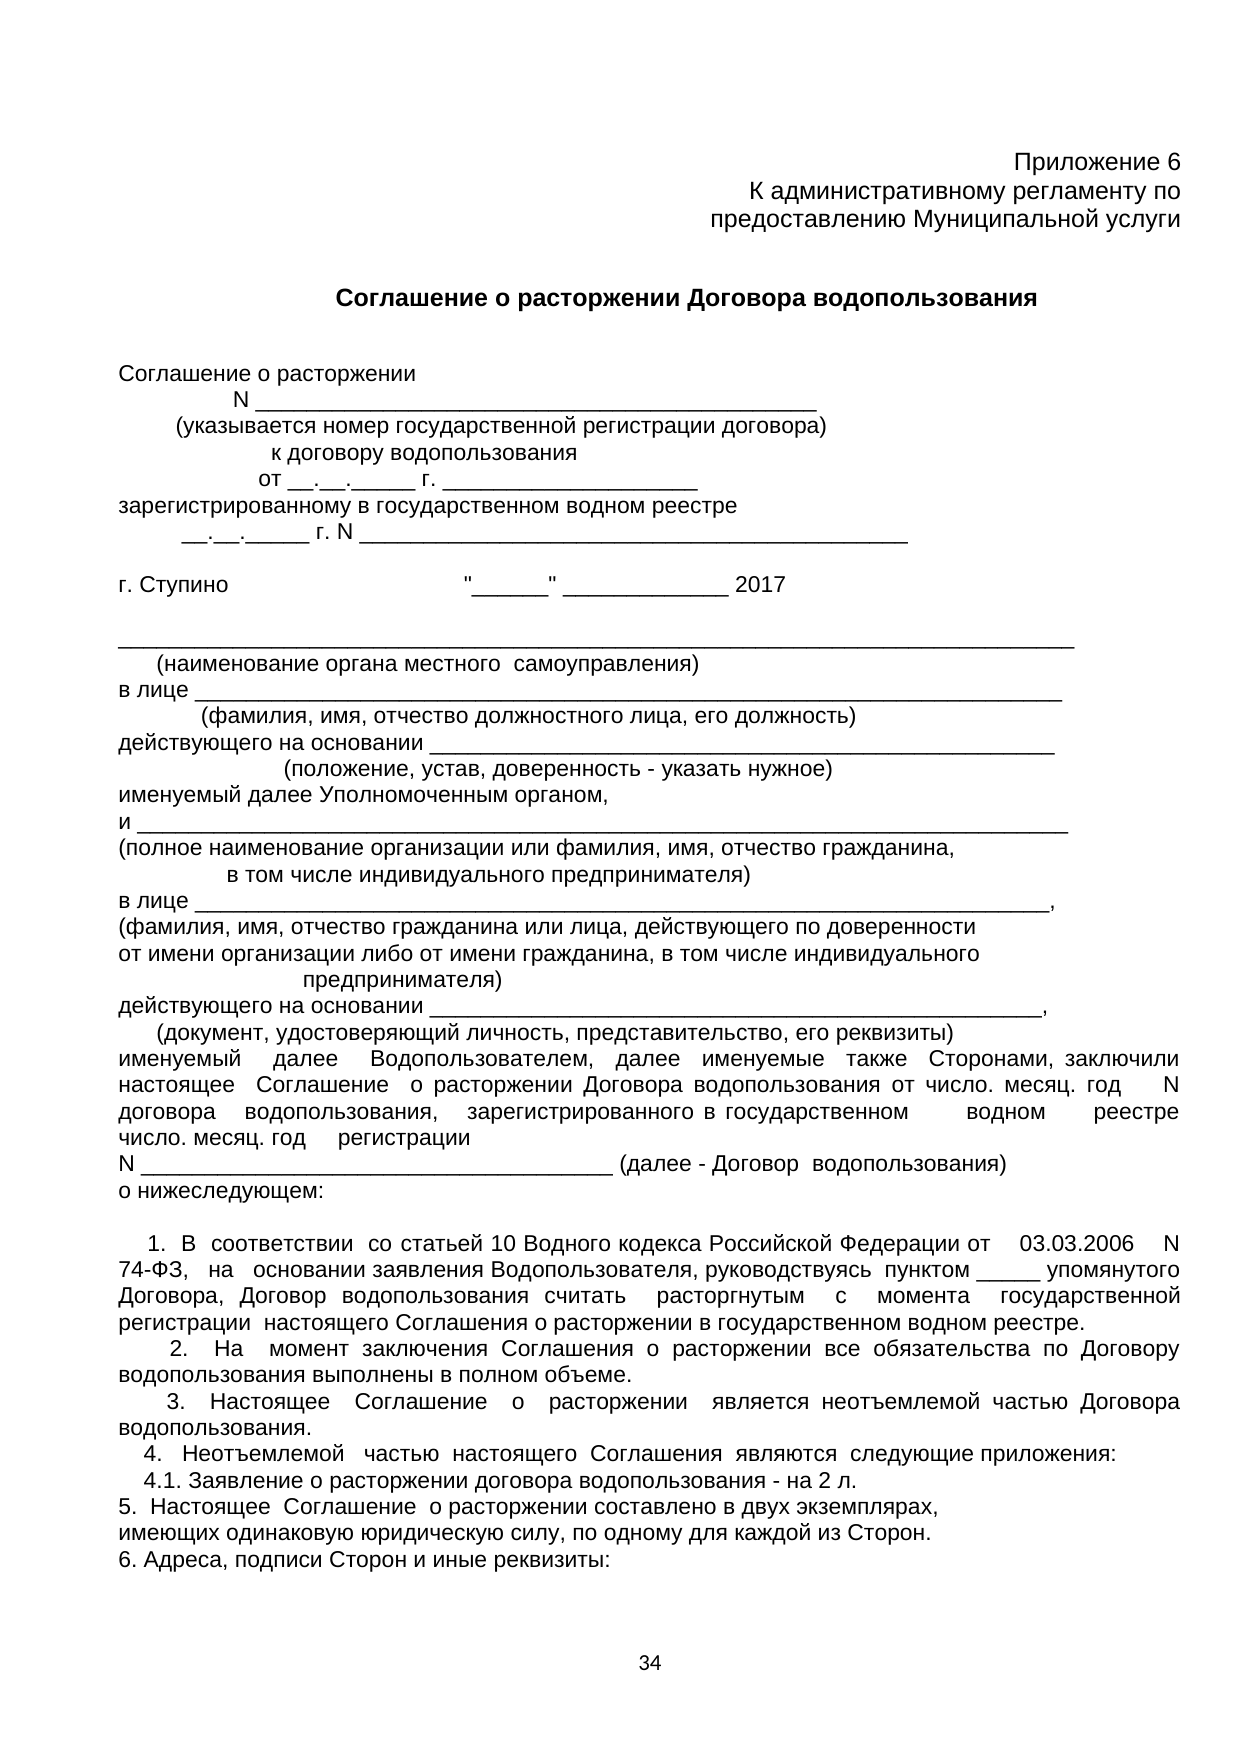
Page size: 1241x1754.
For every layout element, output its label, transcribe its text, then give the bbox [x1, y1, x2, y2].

subtitle именуемый далее Водопользователем, далее именуемые также Сторонами, заключили настоящее Соглашение о расторжении Договора водопользования от число. месяц. год N договора водопользования, зарегистрированного в государственном водном реестре число. месяц. год регистрации [118, 1045, 1181, 1150]
subtitle г. Ступино "______" _____________ 2017 [118, 571, 1181, 597]
subtitle к договору водопользования [118, 439, 1181, 465]
subtitle Соглашение о расторжении [118, 360, 1181, 386]
text Приложение 6 [591, 147, 1181, 176]
subtitle от __.__._____ г. ____________________ [118, 465, 1181, 492]
subtitle 3. Настоящее Соглашение о расторжении является неотъемлемой частью Договора водопользования. [118, 1388, 1181, 1440]
subtitle и _________________________________________________________________________ [118, 808, 1181, 834]
subtitle N _____________________________________ (далее - Договор водопользования) [118, 1150, 1181, 1177]
subtitle предпринимателя) [118, 966, 1181, 992]
subtitle 4. Неотъемлемой частью настоящего Соглашения являются следующие приложения: [118, 1440, 1181, 1467]
subtitle 2. На момент заключения Соглашения о расторжении все обязательства по Договору водопользования выполнены в полном объеме. [118, 1335, 1181, 1388]
subtitle (фамилия, имя, отчество должностного лица, его должность) [118, 702, 1181, 729]
subtitle __.__._____ г. N ___________________________________________ [118, 518, 1181, 544]
text Соглашение о расторжении Договора водопользования [192, 283, 1181, 311]
subtitle в том числе индивидуального предпринимателя) [118, 861, 1181, 887]
subtitle (наименование органа местного самоуправления) [118, 650, 1181, 676]
subtitle (полное наименование организации или фамилия, имя, отчество гражданина, [118, 834, 1181, 861]
subtitle 4.1. Заявление о расторжении договора водопользования - на 2 л. [118, 1467, 1181, 1493]
text К административному регламенту по предоставлению Муниципальной услуги [650, 176, 1181, 233]
subtitle 1. В соответствии со статьей 10 Водного кодекса Российской Федерации от 03.03.2006 N 74-ФЗ, на основании заявления Водопользователя, руководствуясь пунктом _____ упомянутого Договора, Договор водопользования считать расторгнутым с момента государственной регистрации настоящего Соглашения о расторжении в государственном водном реестре. [118, 1229, 1181, 1335]
subtitle от имени организации либо от имени гражданина, в том числе индивидуального [118, 939, 1181, 966]
subtitle в лице ___________________________________________________________________, [118, 887, 1181, 913]
subtitle (указывается номер государственной регистрации договора) [118, 412, 1181, 439]
subtitle действующего на основании _________________________________________________ [118, 729, 1181, 755]
subtitle действующего на основании ________________________________________________, [118, 992, 1181, 1019]
subtitle 6. Адреса, подписи Сторон и иные реквизиты: [118, 1546, 1181, 1572]
subtitle о нижеследующем: [118, 1177, 1181, 1203]
subtitle зарегистрированному в государственном водном реестре [118, 492, 1181, 518]
subtitle N ____________________________________________ [118, 386, 1181, 412]
subtitle 5. Настоящее Соглашение о расторжении составлено в двух экземплярах, [118, 1493, 1181, 1519]
subtitle (документ, удостоверяющий личность, представительство, его реквизиты) [118, 1019, 1181, 1045]
subtitle именуемый далее Уполномоченным органом, [118, 781, 1181, 808]
subtitle (фамилия, имя, отчество гражданина или лица, действующего по доверенности [118, 913, 1181, 939]
subtitle в лице ____________________________________________________________________ [118, 676, 1181, 702]
subtitle (положение, устав, доверенность - указать нужное) [118, 755, 1181, 781]
subtitle имеющих одинаковую юридическую силу, по одному для каждой из Сторон. [118, 1519, 1181, 1546]
subtitle ___________________________________________________________________________ [118, 623, 1181, 650]
